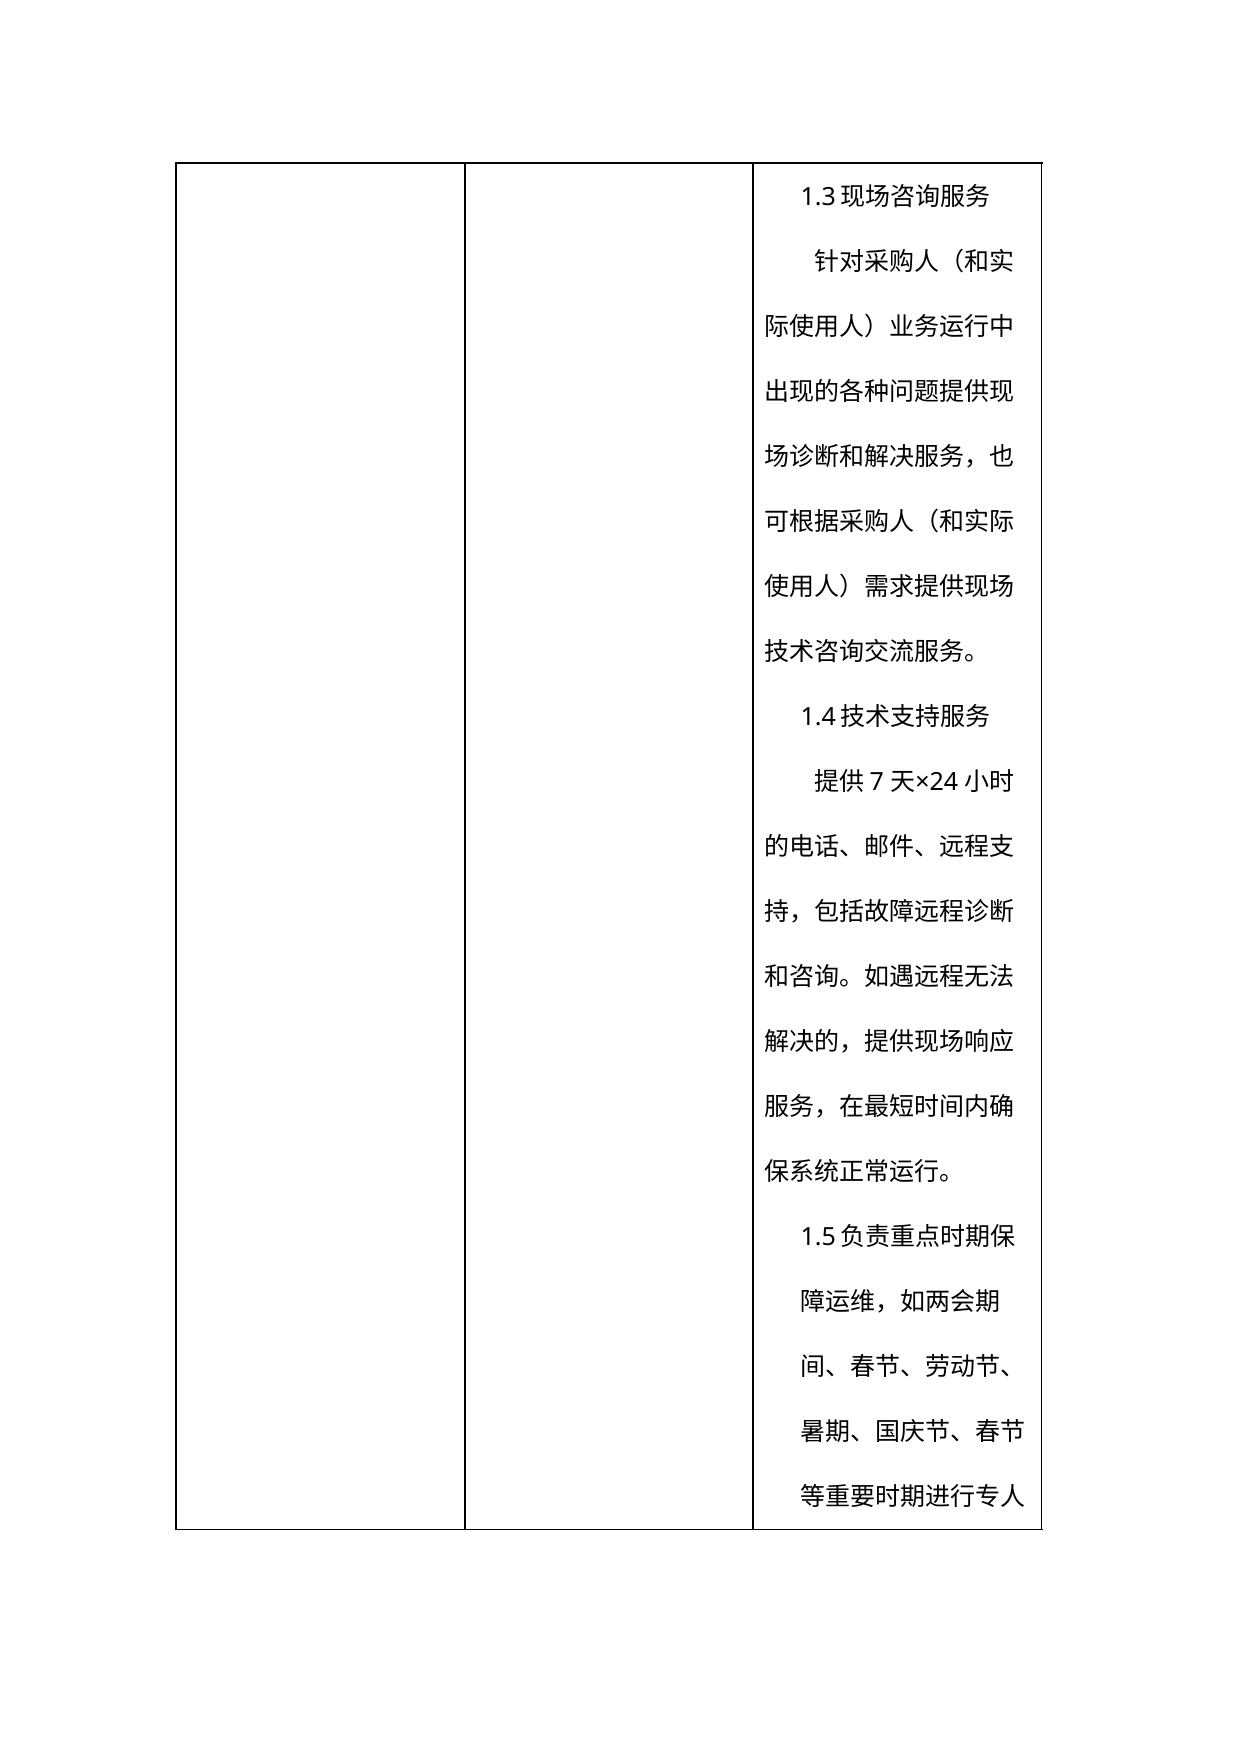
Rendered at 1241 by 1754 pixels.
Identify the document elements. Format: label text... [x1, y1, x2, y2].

table_cell 1 [177, 164, 464, 1528]
table_cell [466, 164, 752, 1528]
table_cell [754, 164, 1041, 1528]
